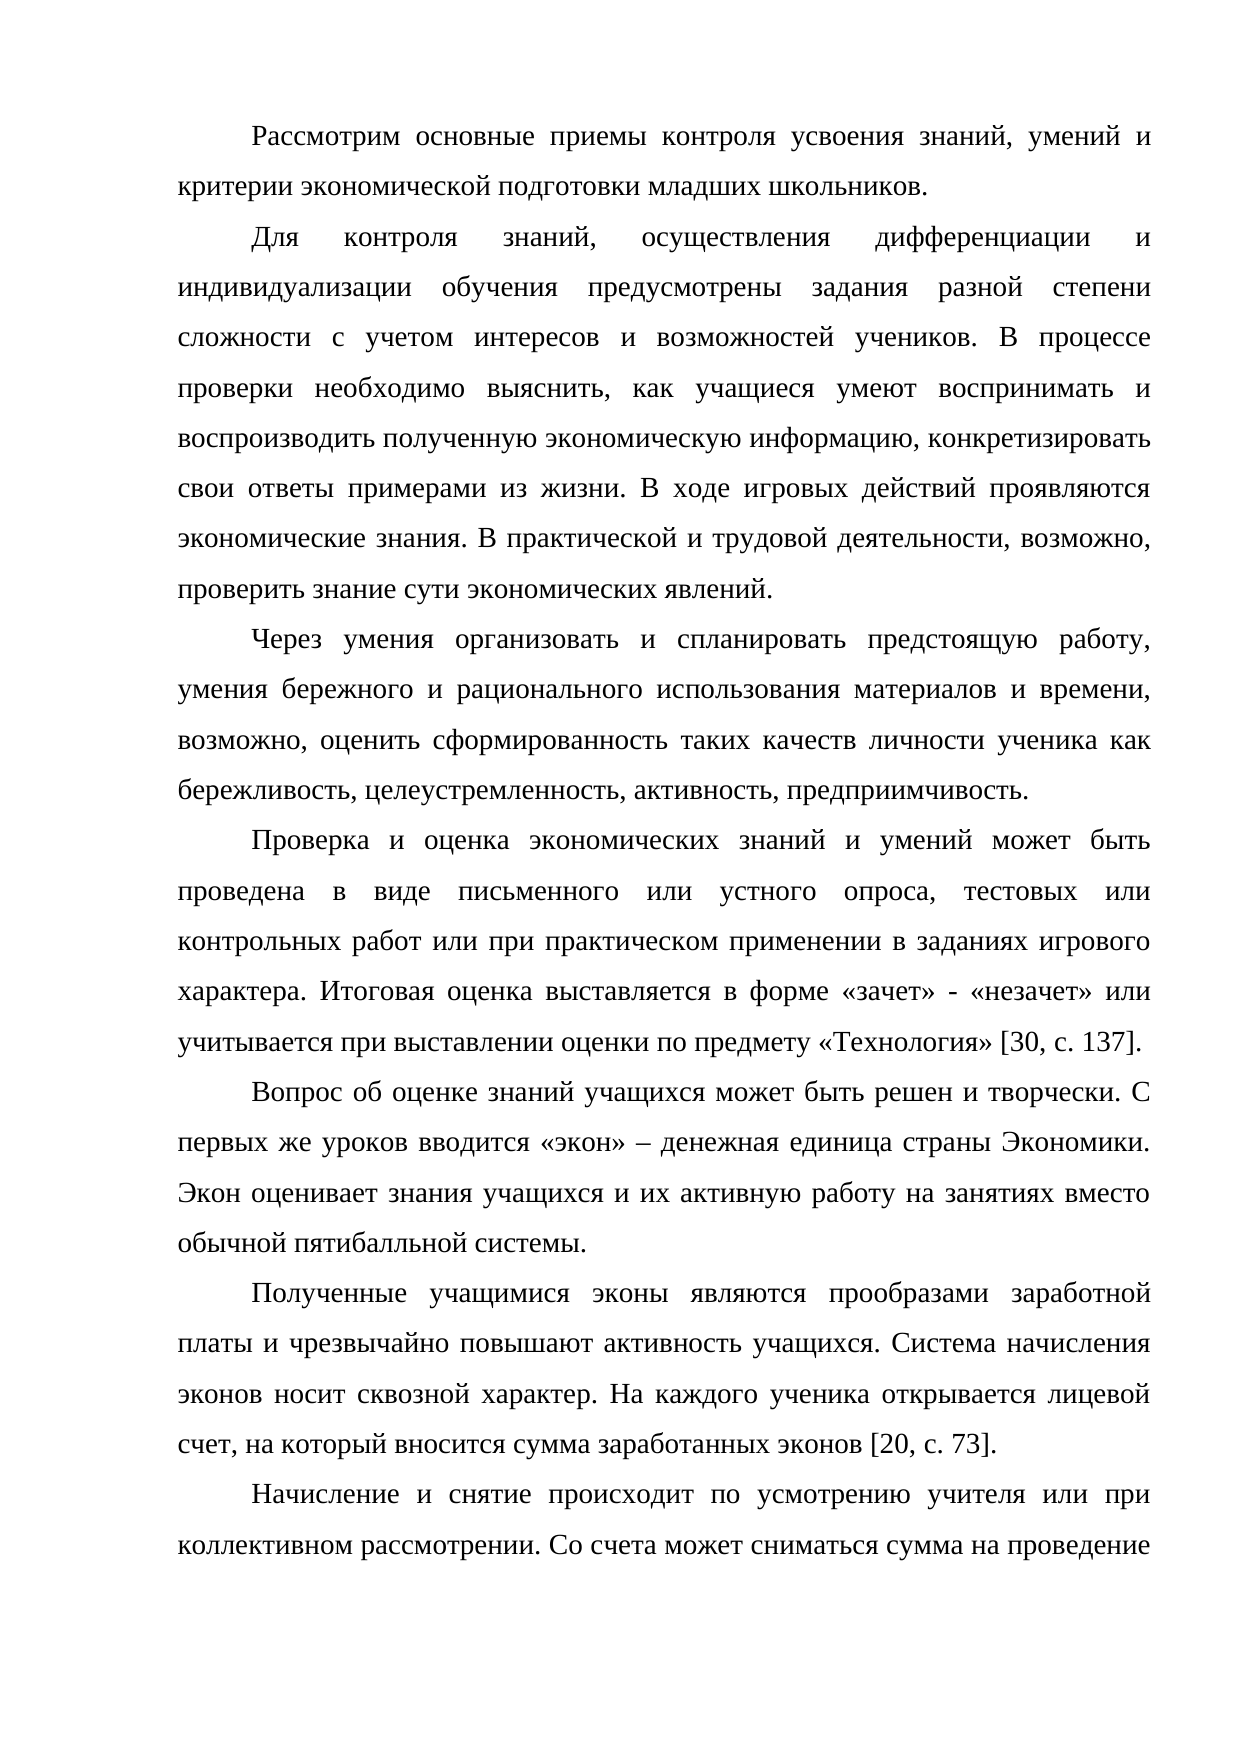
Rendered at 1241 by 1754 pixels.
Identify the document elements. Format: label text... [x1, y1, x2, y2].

text Вопрос об оценке знаний учащихся может быть решен и творчески. С первых же уроков вводится «экон» – денежная единица страны Экономики. Экон оценивает знания учащихся и их активную работу на занятиях вместо обычной пятибалльной системы. [177, 1074, 1152, 1258]
text Полученные учащимися эконы являются прообразами заработной платы и чрезвычайно повышают активность учащихся. Система начисления эконов носит сквозной характер. На каждого ученика открывается лицевой счет, на который вносится сумма заработанных эконов [20, c. 73]. [177, 1275, 1152, 1460]
text Через умения организовать и спланировать предстоящую работу, умения бережного и рационального использования материалов и времени, возможно, оценить сформированность таких качеств личности ученика как бережливость, целеустремленность, активность, предприимчивость. [177, 621, 1152, 806]
text Для контроля знаний, осуществления дифференциации и индивидуализации обучения предусмотрены задания разной степени сложности с учетом интересов и возможностей учеников. В процессе проверки необходимо выяснить, как учащиеся умеют воспринимать и воспроизводить полученную экономическую информацию, конкретизировать свои ответы примерами из жизни. В ходе игровых действий проявляются экономические знания. В практической и трудовой деятельности, возможно, проверить знание сути экономических явлений. [177, 219, 1152, 604]
text Проверка и оценка экономических знаний и умений может быть проведена в виде письменного или устного опроса, тестовых или контрольных работ или при практическом применении в заданиях игрового характера. Итоговая оценка выставляется в форме «зачет» - «незачет» или учитывается при выставлении оценки по предмету «Технология» [30, c. 137]. [177, 822, 1152, 1057]
text Рассмотрим основные приемы контроля усвоения знаний, умений и критерии экономической подготовки младших школьников. [177, 118, 1152, 202]
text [177, 1477, 1152, 1560]
